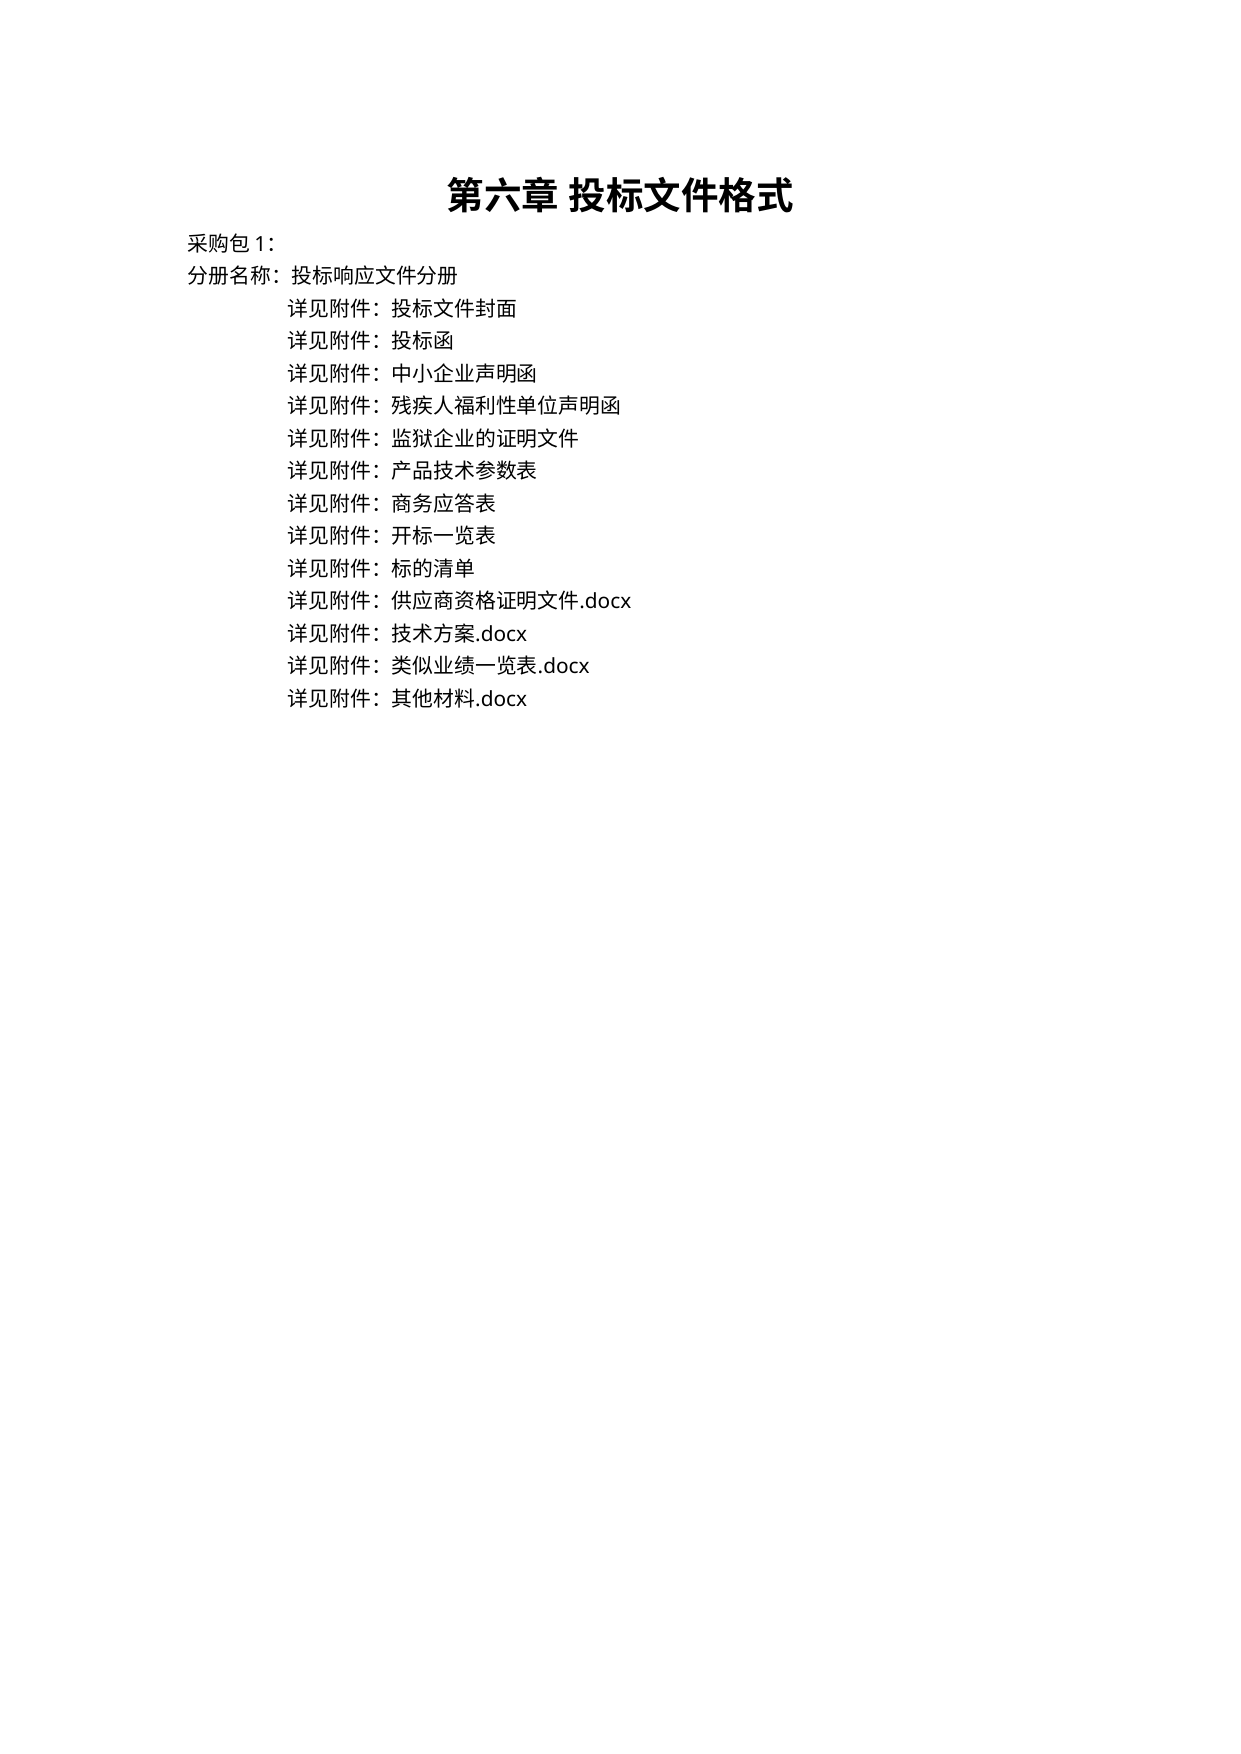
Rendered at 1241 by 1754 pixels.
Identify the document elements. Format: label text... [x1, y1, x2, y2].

text 详见附件：残疾人福利性单位声明函 [187, 389, 1053, 422]
text 详见附件：类似业绩一览表.docx [187, 649, 1053, 682]
text 详见附件：投标函 [187, 324, 1053, 357]
text 详见附件：中小企业声明函 [187, 357, 1053, 389]
text 详见附件：供应商资格证明文件.docx [187, 584, 1053, 617]
text 采购包1： [187, 227, 1053, 259]
text 详见附件：其他材料.docx [187, 682, 1053, 714]
text 详见附件：投标文件封面 [187, 292, 1053, 324]
text 详见附件：标的清单 [187, 552, 1053, 584]
text 第六章 投标文件格式 [187, 162, 1053, 227]
text 分册名称：投标响应文件分册 [187, 259, 1053, 292]
text 详见附件：产品技术参数表 [187, 454, 1053, 487]
text 详见附件：商务应答表 [187, 487, 1053, 519]
text 详见附件：监狱企业的证明文件 [187, 422, 1053, 454]
text 详见附件：技术方案.docx [187, 617, 1053, 649]
text 详见附件：开标一览表 [187, 519, 1053, 552]
